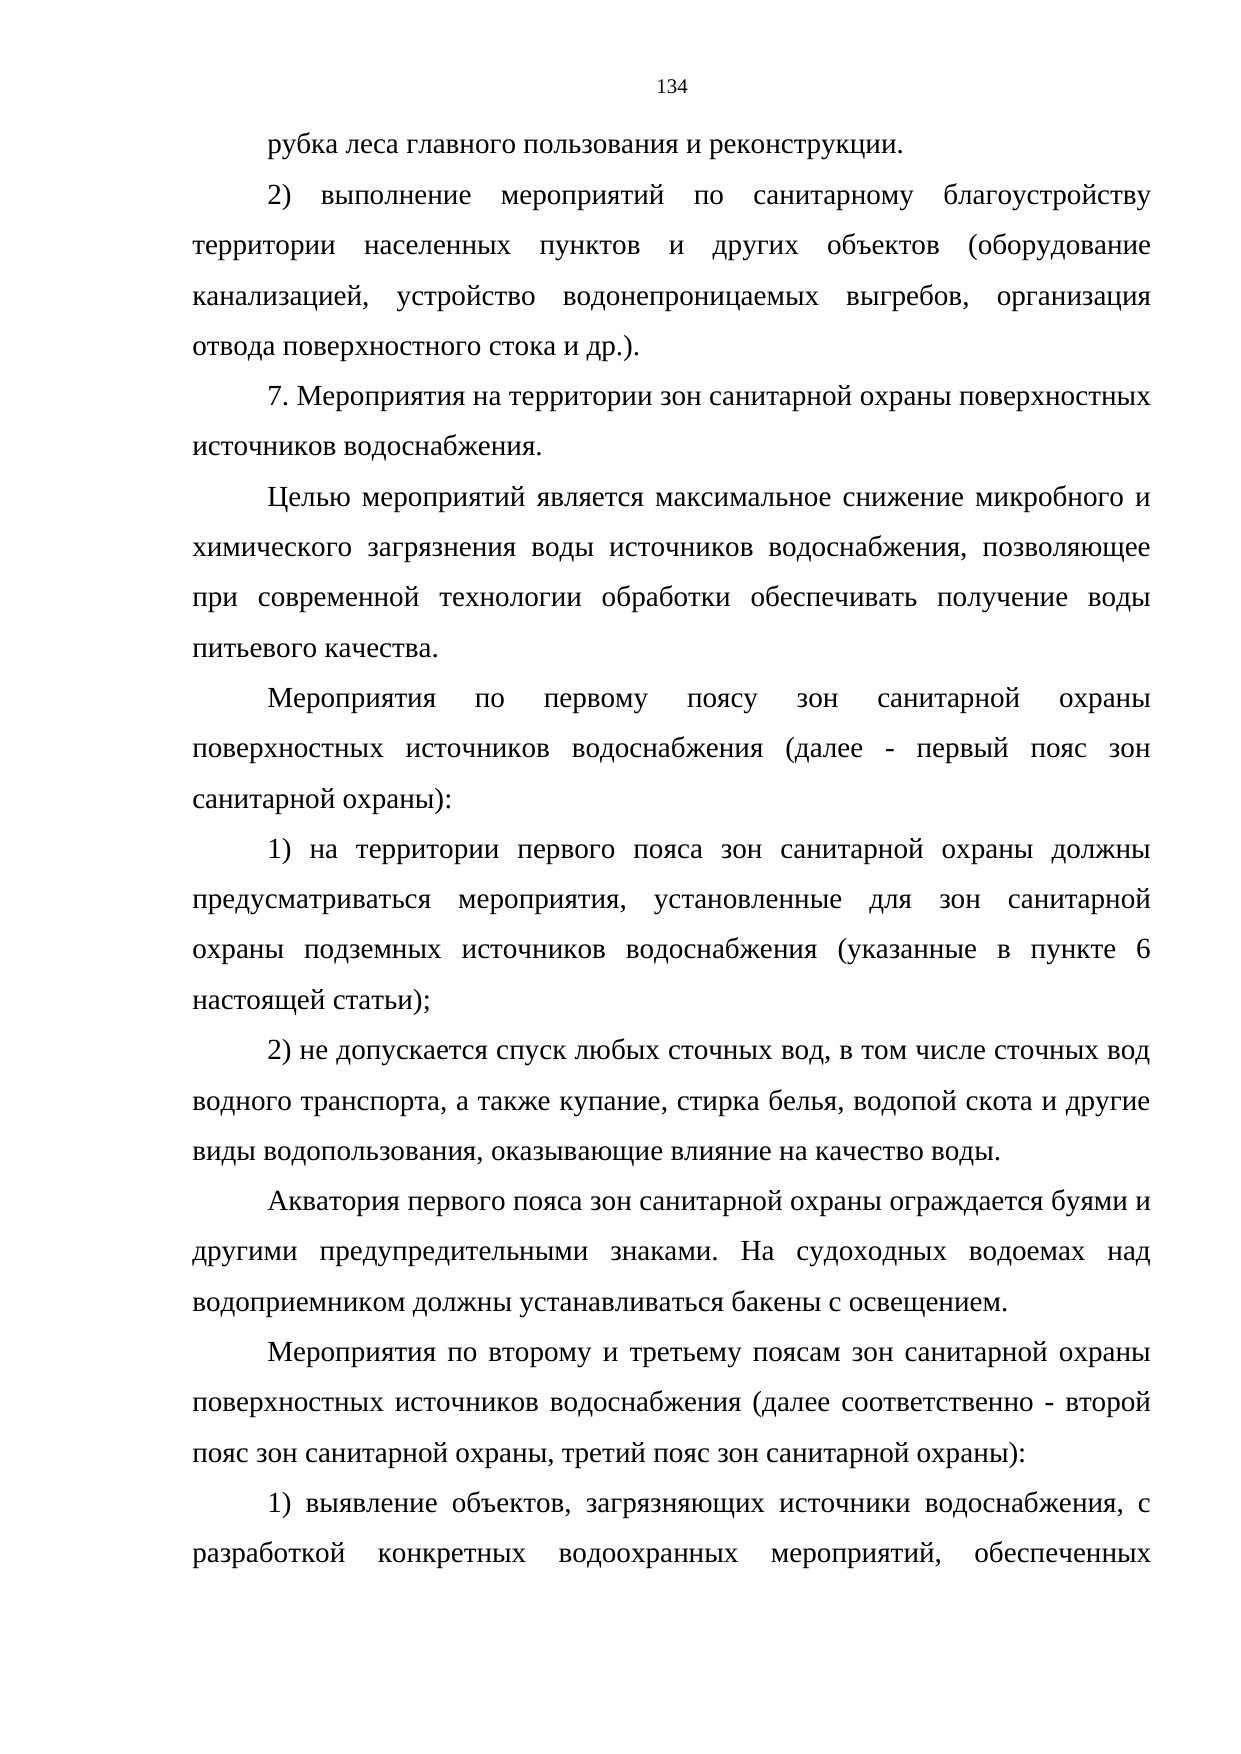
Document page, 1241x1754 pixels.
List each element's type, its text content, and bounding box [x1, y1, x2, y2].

text 7. Мероприятия на территории зон санитарной охраны поверхностных источников водоснабжения. [192, 378, 1152, 462]
text Целью мероприятий является максимальное снижение микробного и химического загрязнения воды источников водоснабжения, позволяющее при современной технологии обработки обеспечивать получение воды питьевого качества. [192, 479, 1152, 663]
text 1) на территории первого пояса зон санитарной охраны должны предусматриваться мероприятия, установленные для зон санитарной охраны подземных источников водоснабжения (указанные в пункте 6 настоящей статьи); [192, 831, 1152, 1016]
text Мероприятия по второму и третьему поясам зон санитарной охраны поверхностных источников водоснабжения (далее соответственно - второй пояс зон санитарной охраны, третий пояс зон санитарной охраны): [192, 1334, 1152, 1468]
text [192, 1485, 1152, 1569]
text рубка леса главного пользования и реконструкции. [192, 127, 1152, 160]
text Мероприятия по первому поясу зон санитарной охраны поверхностных источников водоснабжения (далее - первый пояс зон санитарной охраны): [192, 680, 1152, 814]
text Акватория первого пояса зон санитарной охраны ограждается буями и другими предупредительными знаками. На судоходных водоемах над водоприемником должны устанавливаться бакены с освещением. [192, 1183, 1152, 1317]
text 2) выполнение мероприятий по санитарному благоустройству территории населенных пунктов и других объектов (оборудование канализацией, устройство водонепроницаемых выгребов, организация отвода поверхностного стока и др.). [192, 177, 1152, 361]
text 2) не допускается спуск любых сточных вод, в том числе сточных вод водного транспорта, а также купание, стирка белья, водопой скота и другие виды водопользования, оказывающие влияние на качество воды. [192, 1032, 1152, 1166]
